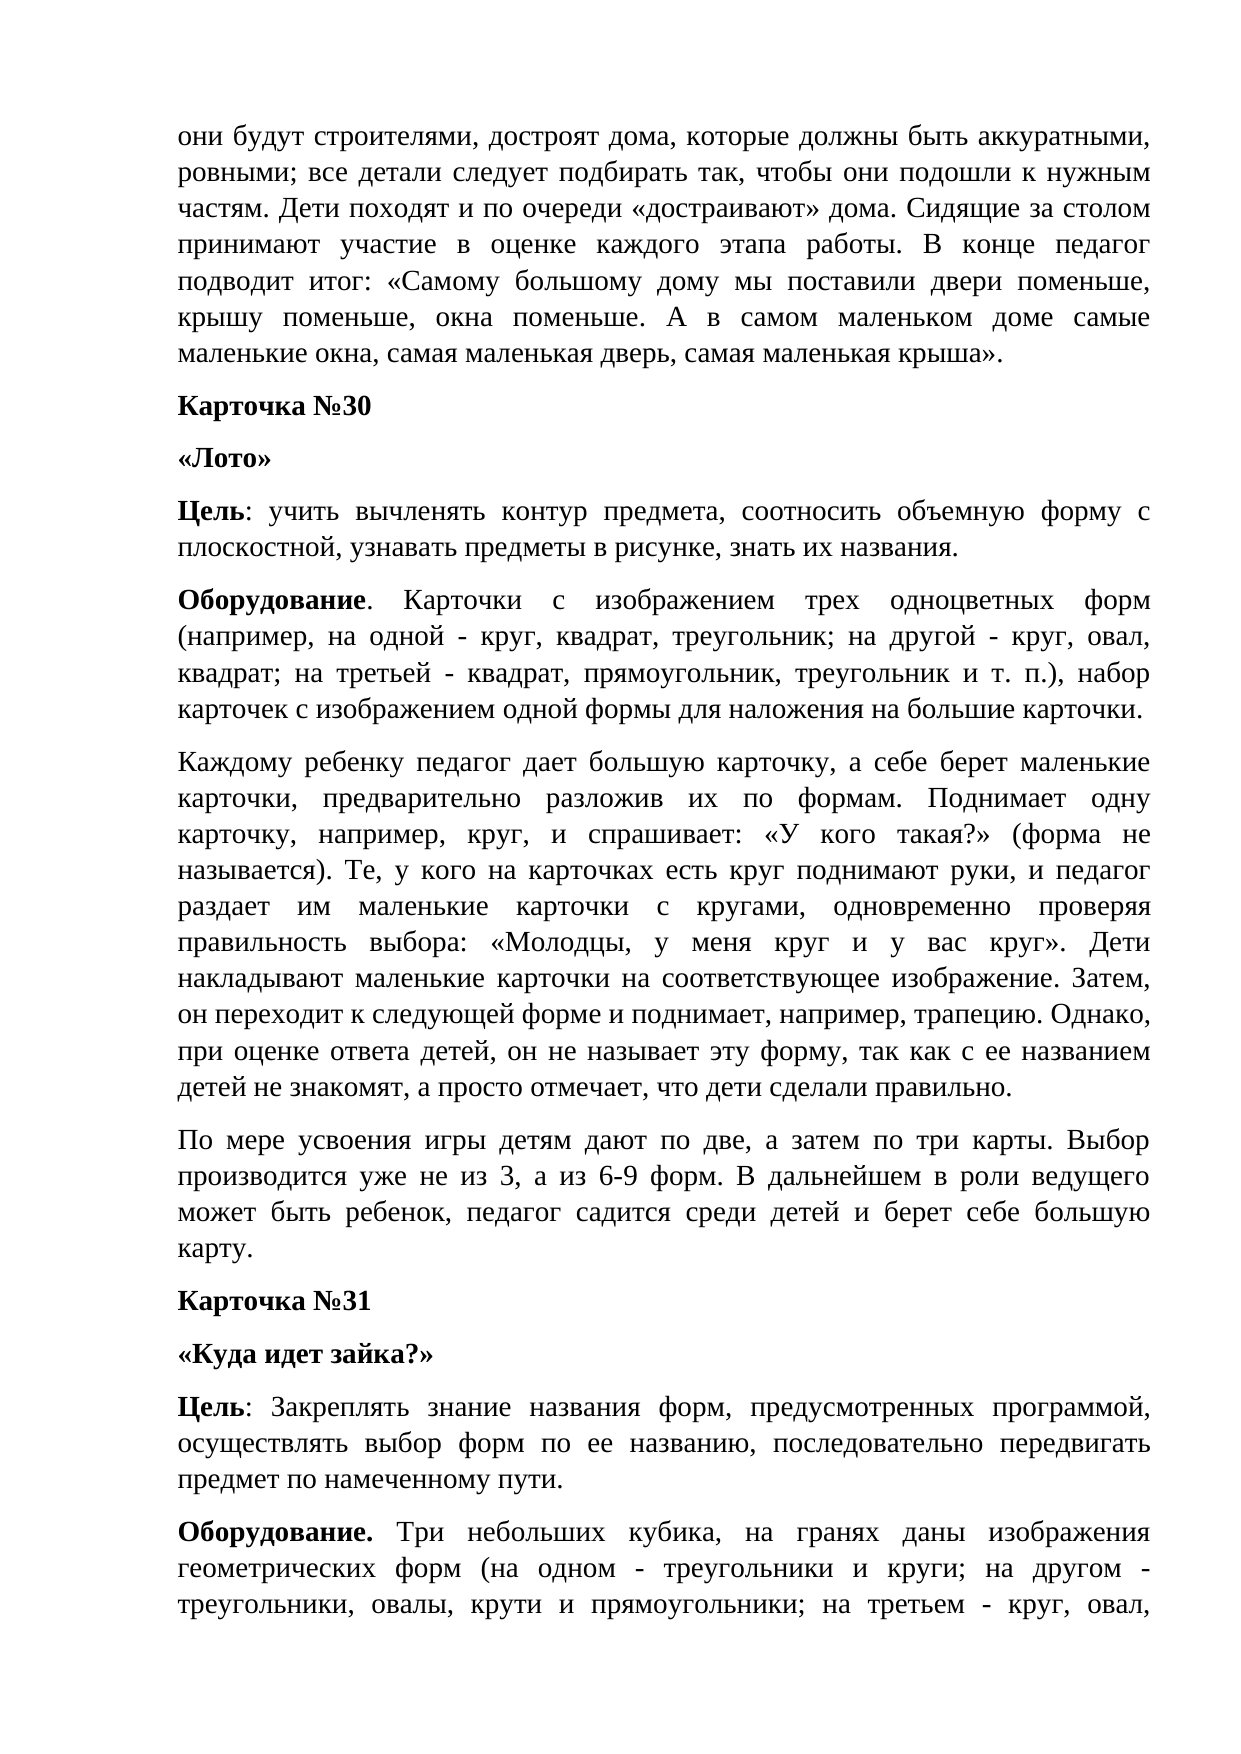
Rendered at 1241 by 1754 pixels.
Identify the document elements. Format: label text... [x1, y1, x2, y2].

text По мере усвоения игры детям дают по две, а затем по три карты. Выбор производится уже не из 3, а из 6-9 форм. В дальнейшем в роли ведущего может быть ребенок, педагог садится среди детей и берет себе большую карту. [177, 1122, 1152, 1264]
text Карточка №31 [177, 1283, 1152, 1317]
text «Куда идет зайка?» [177, 1336, 1152, 1369]
text «Лото» [177, 441, 1152, 474]
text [177, 1514, 1152, 1619]
text Каждому ребенку педагог дает большую карточку, а себе берет маленькие карточки, предварительно разложив их по формам. Поднимает одну карточку, например, круг, и спрашивает: «У кого такая?» (форма не называется). Те, у кого на карточках есть круг поднимают руки, и педагог раздает им маленькие карточки с кругами, одновременно проверяя правильность выбора: «Молодцы, у меня круг и у вас круг». Дети накладывают маленькие карточки на соответствующее изображение. Затем, он переходит к следующей форме и поднимает, например, трапецию. Однако, при оценке ответа детей, он не называет эту форму, так как с ее названием детей не знакомят, а просто отмечает, что дети сделали правильно. [177, 744, 1152, 1102]
text Карточка №30 [177, 388, 1152, 421]
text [177, 118, 1152, 368]
text Цель: Закреплять знание названия форм, предусмотренных программой, осуществлять выбор форм по ее названию, последовательно передвигать предмет по намеченному пути. [177, 1389, 1152, 1494]
text Цель: учить вычленять контур предмета, соотносить объемную форму с плоскостной, узнавать предметы в рисунке, знать их названия. [177, 493, 1152, 563]
text Оборудование. Карточки с изображением трех одноцветных форм (например, на одной - круг, квадрат, треугольник; на другой - круг, овал, квадрат; на третьей - квадрат, прямоугольник, треугольник и т. п.), набор карточек с изображением одной формы для наложения на большие карточки. [177, 582, 1152, 724]
